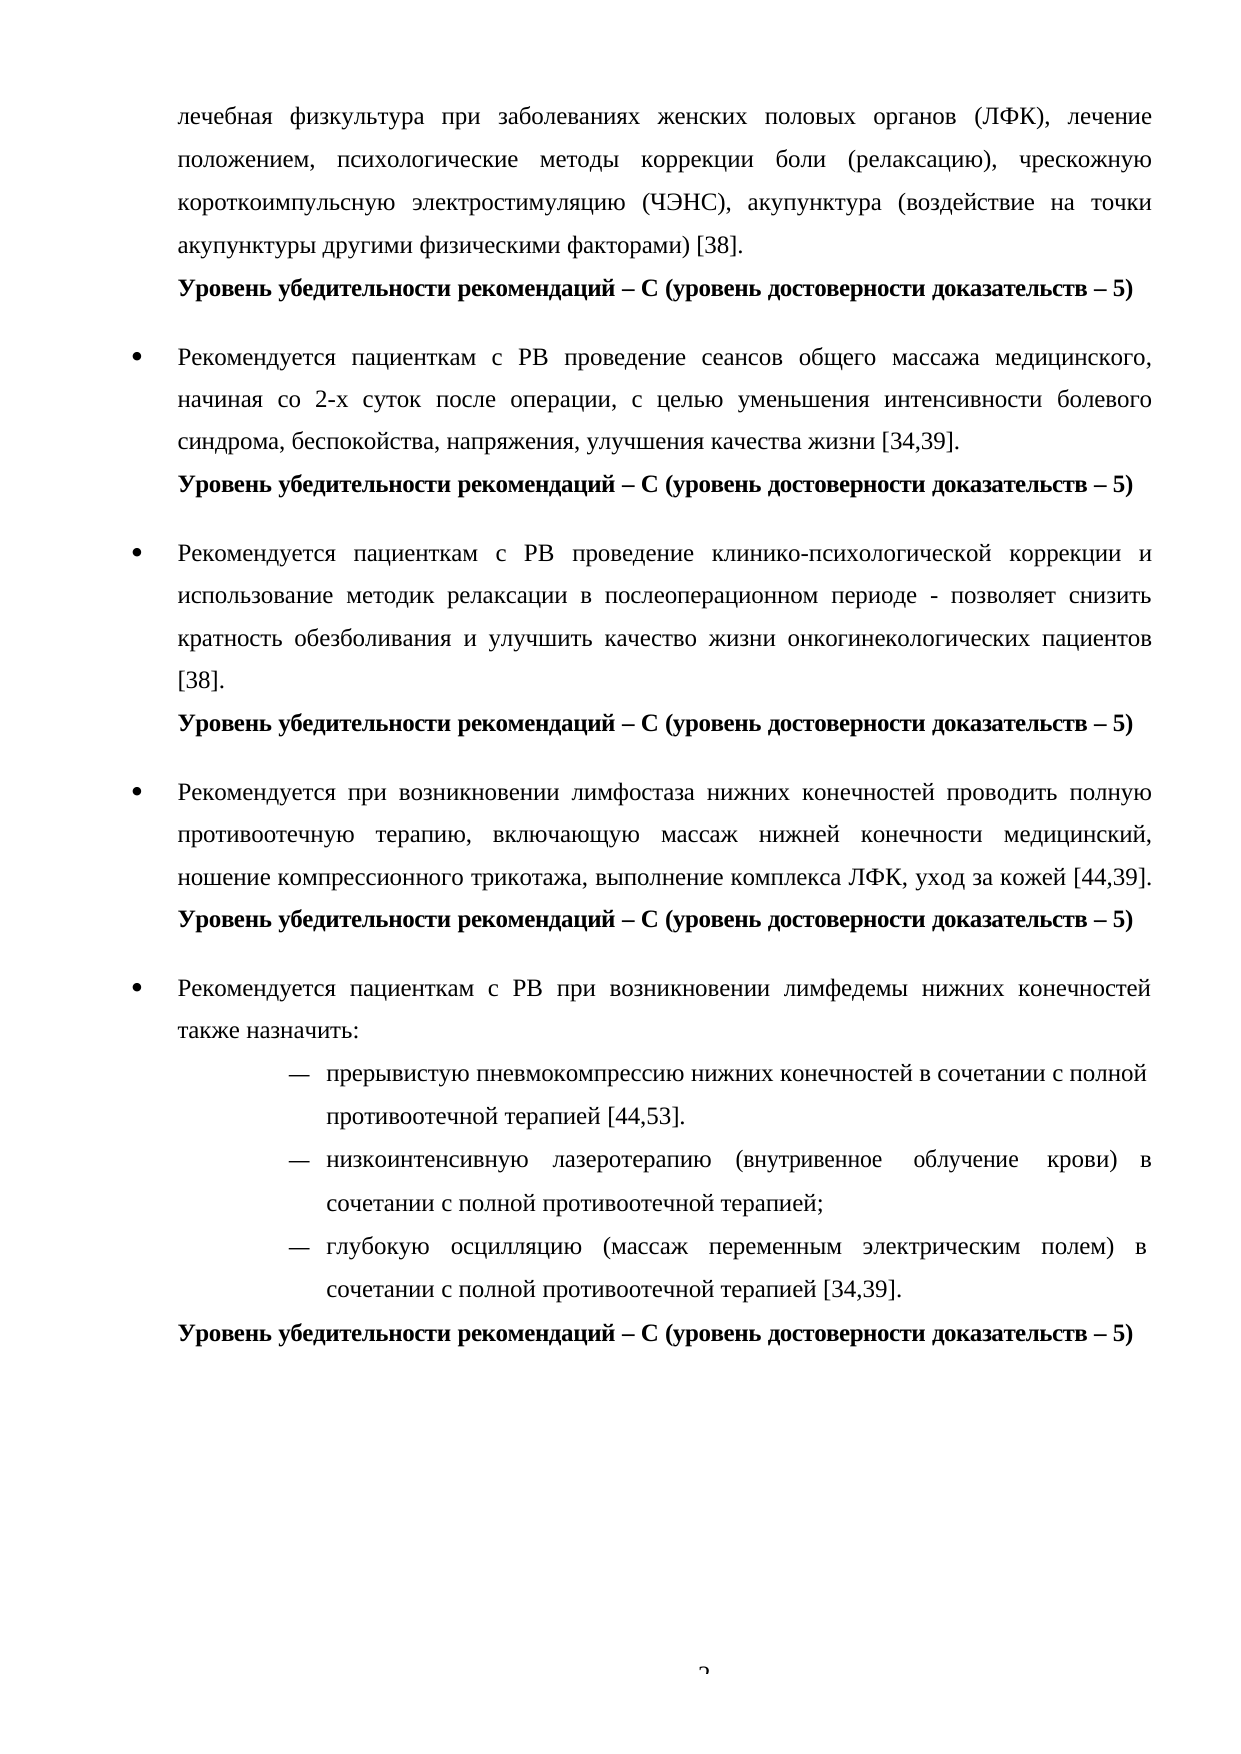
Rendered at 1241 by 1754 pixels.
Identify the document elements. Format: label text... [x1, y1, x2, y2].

list Рекомендуется пациенткам с РВ проведение сеансов общего массажа медицинского, начиная со 2-х суток после операции, с целью уменьшения интенсивности болевого синдрома, беспокойства, напряжения, улучшения качества жизни [34,39]. [133, 342, 1152, 455]
text лечебная физкультура при заболеваниях женских половых органов (ЛФК), лечение положением, психологические методы коррекции боли (релаксацию), чрескожную короткоимпульсную электростимуляцию (ЧЭНС), акупунктура (воздействие на точки акупунктуры другими физическими факторами) [38]. [177, 101, 1152, 259]
list Рекомендуется пациенткам с РВ при возникновении лимфедемы нижних конечностей также назначить: [133, 973, 1152, 1043]
list прерывистую пневмокомпрессию нижних конечностей в сочетании с полной противоотечной терапией [44,53]. [288, 1058, 1152, 1130]
list глубокую осцилляцию (массаж переменным электрическим полем) в сочетании с полной противоотечной терапией [34,39]. [288, 1231, 1151, 1303]
list Рекомендуется пациенткам с РВ проведение клинико-психологической коррекции и использование методик релаксации в послеоперационном периоде - позволяет снизить кратность обезболивания и улучшить качество жизни онкогинекологических пациентов [38]. [133, 538, 1152, 694]
subtitle Уровень убедительности рекомендаций – C (уровень достоверности доказательств – 5) [177, 273, 1163, 302]
subtitle Уровень убедительности рекомендаций – С (уровень достоверности доказательств – 5) [177, 1318, 1163, 1346]
subtitle Уровень убедительности рекомендаций – C (уровень достоверности доказательств – 5) [177, 708, 1163, 737]
list Рекомендуется при возникновении лимфостаза нижних конечностей проводить полную противоотечную терапию, включающую массаж нижней конечности медицинский, ношение компрессионного трикотажа, выполнение комплекса ЛФК, уход за кожей [44,39]. Уровень убедительности рекомендаций – C (уровень достоверности доказательств – 5) [133, 777, 1152, 933]
list низкоинтенсивную лазеротерапию (внутривенное облучение крови) в сочетании с полной противоотечной терапией; [288, 1144, 1152, 1216]
subtitle Уровень убедительности рекомендаций – C (уровень достоверности доказательств – 5) [177, 469, 1163, 498]
